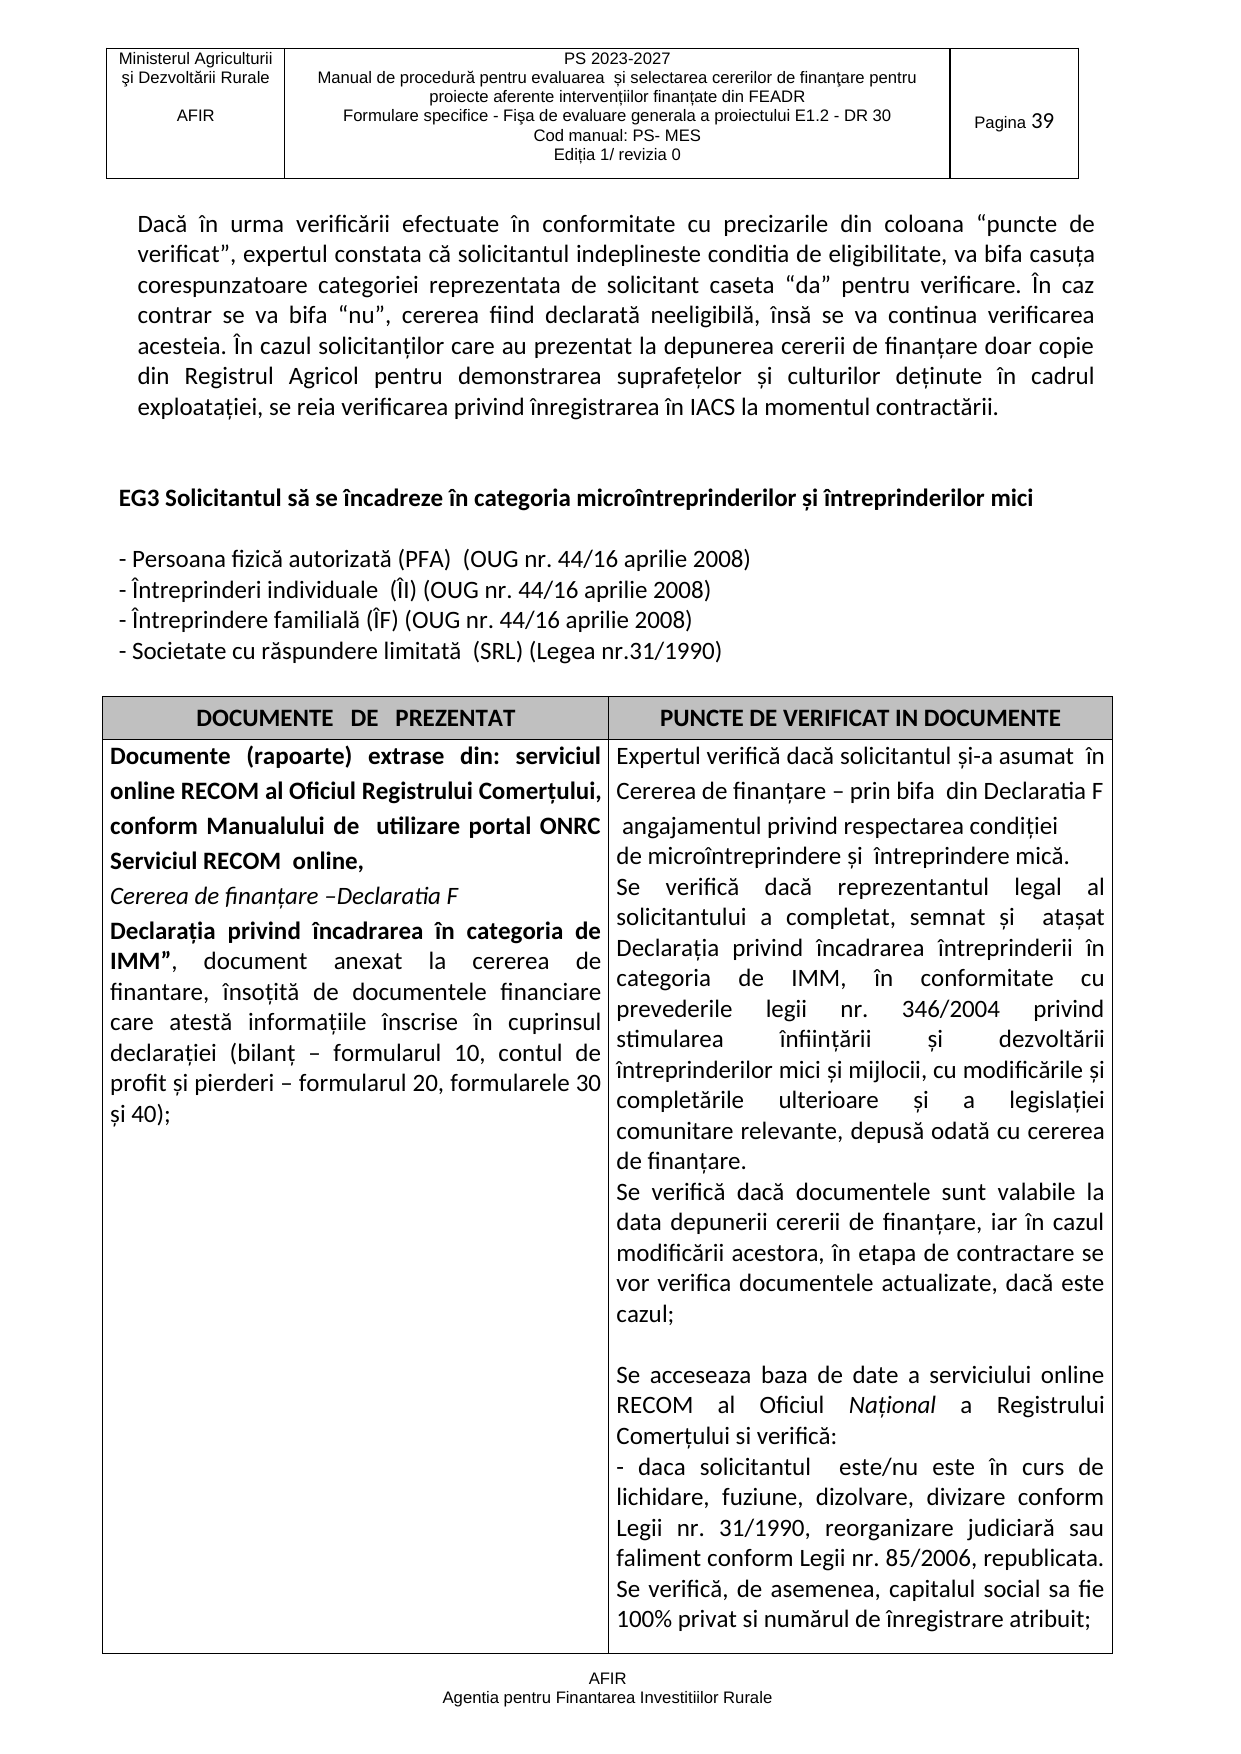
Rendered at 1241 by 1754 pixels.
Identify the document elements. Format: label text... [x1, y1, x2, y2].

text - Întreprinderi individuale (ÎI) (OUG nr. 44/16 aprilie 2008) [118, 574, 1096, 604]
text - Persoana fizică autorizată (PFA) (OUG nr. 44/16 aprilie 2008) [118, 543, 1096, 574]
text - Societate cu răspundere limitată (SRL) (Legea nr.31/1990) [118, 635, 1096, 666]
text - Întreprindere familială (ÎF) (OUG nr. 44/16 aprilie 2008) [118, 604, 1096, 635]
text Dacă în urma verificării efectuate în conformitate cu precizarile din coloana “puncte de verificat”, expertul constata că solicitantul indeplineste conditia de eligibilitate, va bifa casuţa corespunzatoare categoriei reprezentata de solicitant caseta “da” pentru verificare. În caz contrar se va bifa “nu”, cererea fiind declarată neeligibilă, însă se va continua verificarea acesteia. În cazul solicitanţilor care au prezentat la depunerea cererii de finanţare doar copie din Registrul Agricol pentru demonstrarea suprafeţelor şi culturilor deţinute în cadrul exploataţiei, se reia verificarea privind înregistrarea în IACS la momentul contractării. [137, 208, 1096, 421]
text EG3 Solicitantul să se încadreze în categoria microîntreprinderilor și întreprinderilor mici [118, 482, 1096, 513]
table_header DOCUMENTE DE PREZENTAT [103, 697, 608, 739]
table_header PUNCTE DE VERIFICAT IN DOCUMENTE [609, 697, 1112, 739]
